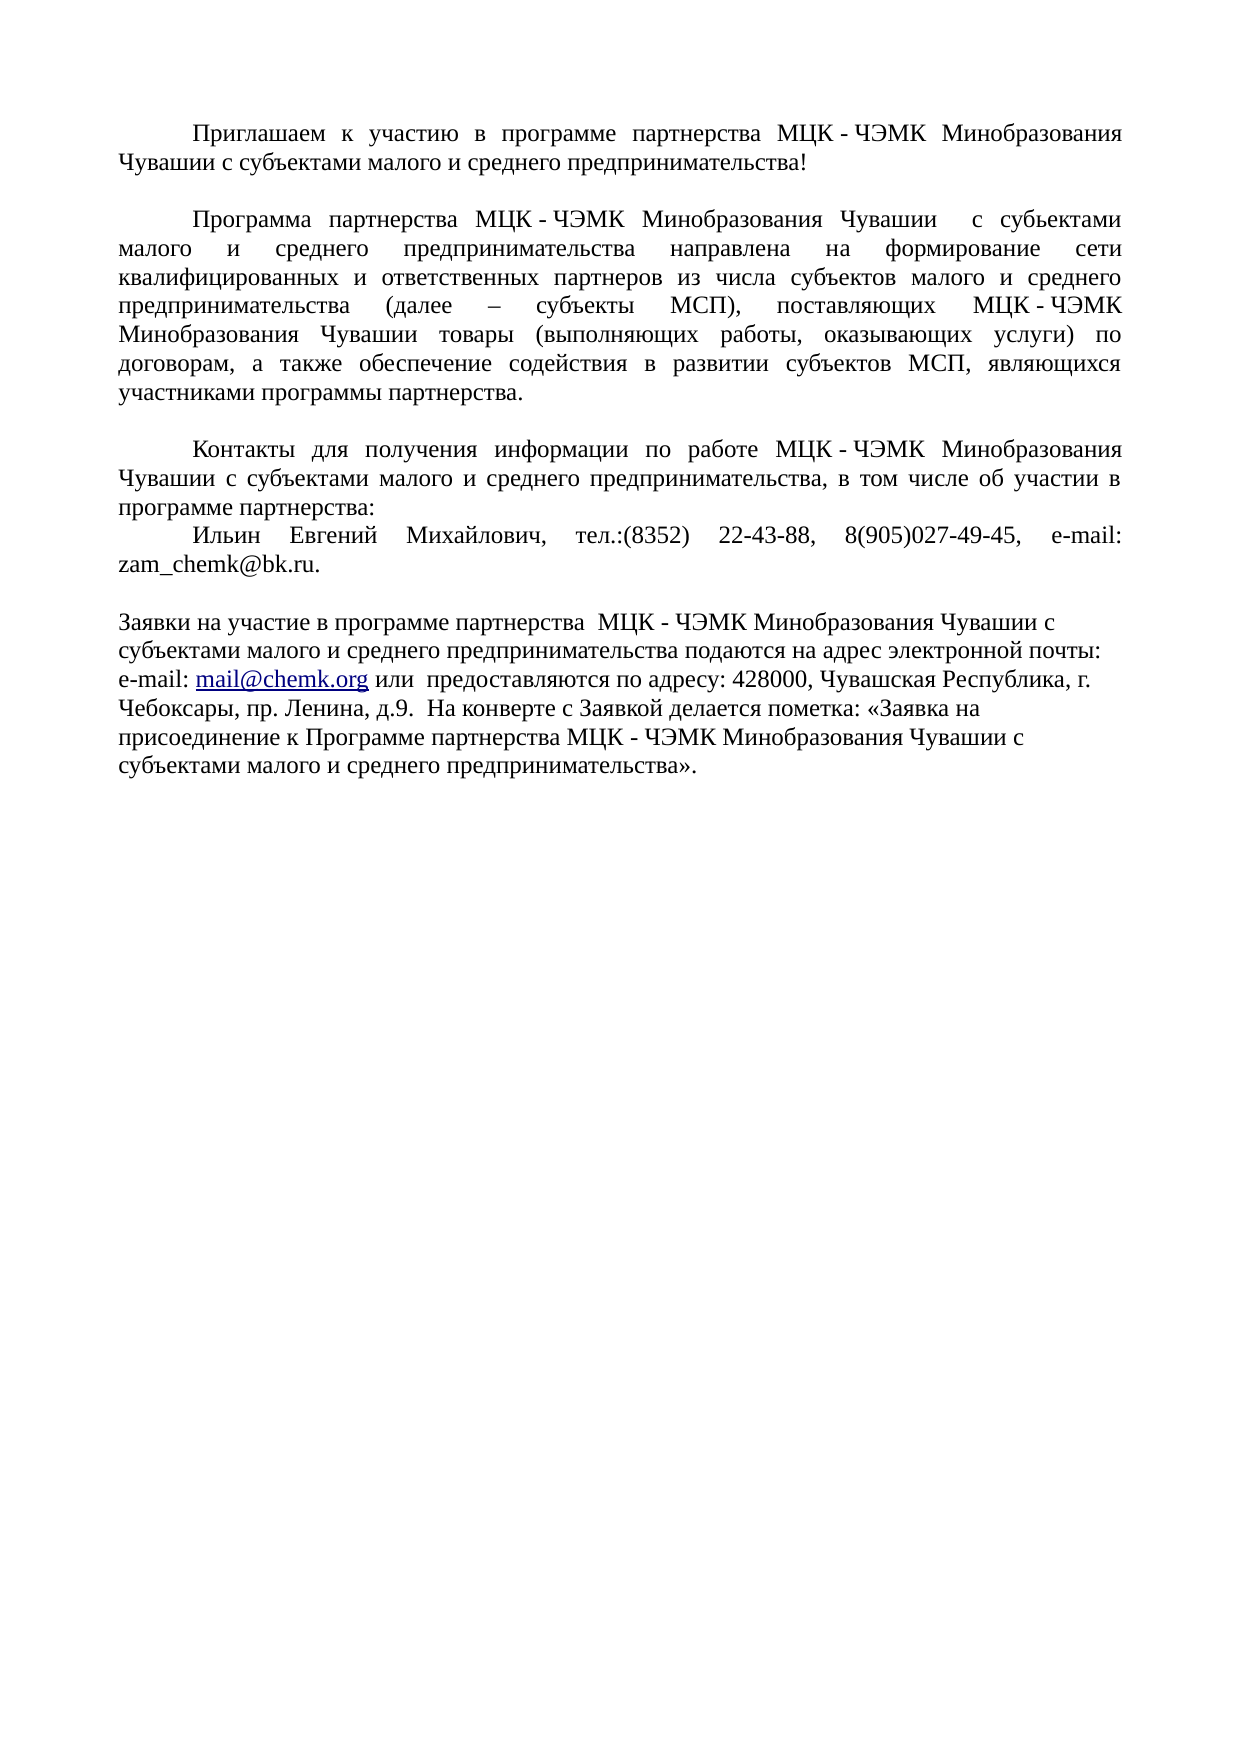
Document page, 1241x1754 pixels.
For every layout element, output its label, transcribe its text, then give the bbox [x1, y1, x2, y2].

text Программа партнерства МЦК - ЧЭМК Минобразования Чувашии с субьектами малого и среднего предпринимательства направлена на формирование сети квалифицированных и ответственных партнеров из числа субъектов малого и среднего предпринимательства (далее – субъекты МСП), поставляющих МЦК - ЧЭМК Минобразования Чувашии товары (выполняющих работы, оказывающих услуги) по договорам, а также обеспечение содействия в развитии субъектов МСП, являющихся участниками программы партнерства. [118, 204, 1122, 406]
text Приглашаем к участию в программе партнерства МЦК - ЧЭМК Минобразования Чувашии с субъектами малого и среднего предпринимательства! [118, 118, 1122, 176]
text Ильин Евгений Михайлович, тел.:(8352) 22-43-88, 8(905)027-49-45, e-mail: zam_chemk@bk.ru. [118, 521, 1122, 578]
text Контакты для получения информации по работе МЦК - ЧЭМК Минобразования Чувашии с субъектами малого и среднего предпринимательства, в том числе об участии в программе партнерства: [118, 434, 1122, 521]
text Заявки на участие в программе партнерства МЦК - ЧЭМК Минобразования Чувашии с субъектами малого и среднего предпринимательства подаются на адрес электронной почты: e-mail: mail@chemk.org или предоставляются по адресу: 428000, Чувашская Республика, г. Чебоксары, пр. Ленина, д.9. На конверте с Заявкой делается пометка: «Заявка на присоединение к Программе партнерства МЦК - ЧЭМК Минобразования Чувашии с субъектами малого и среднего предпринимательства». [118, 607, 1122, 779]
